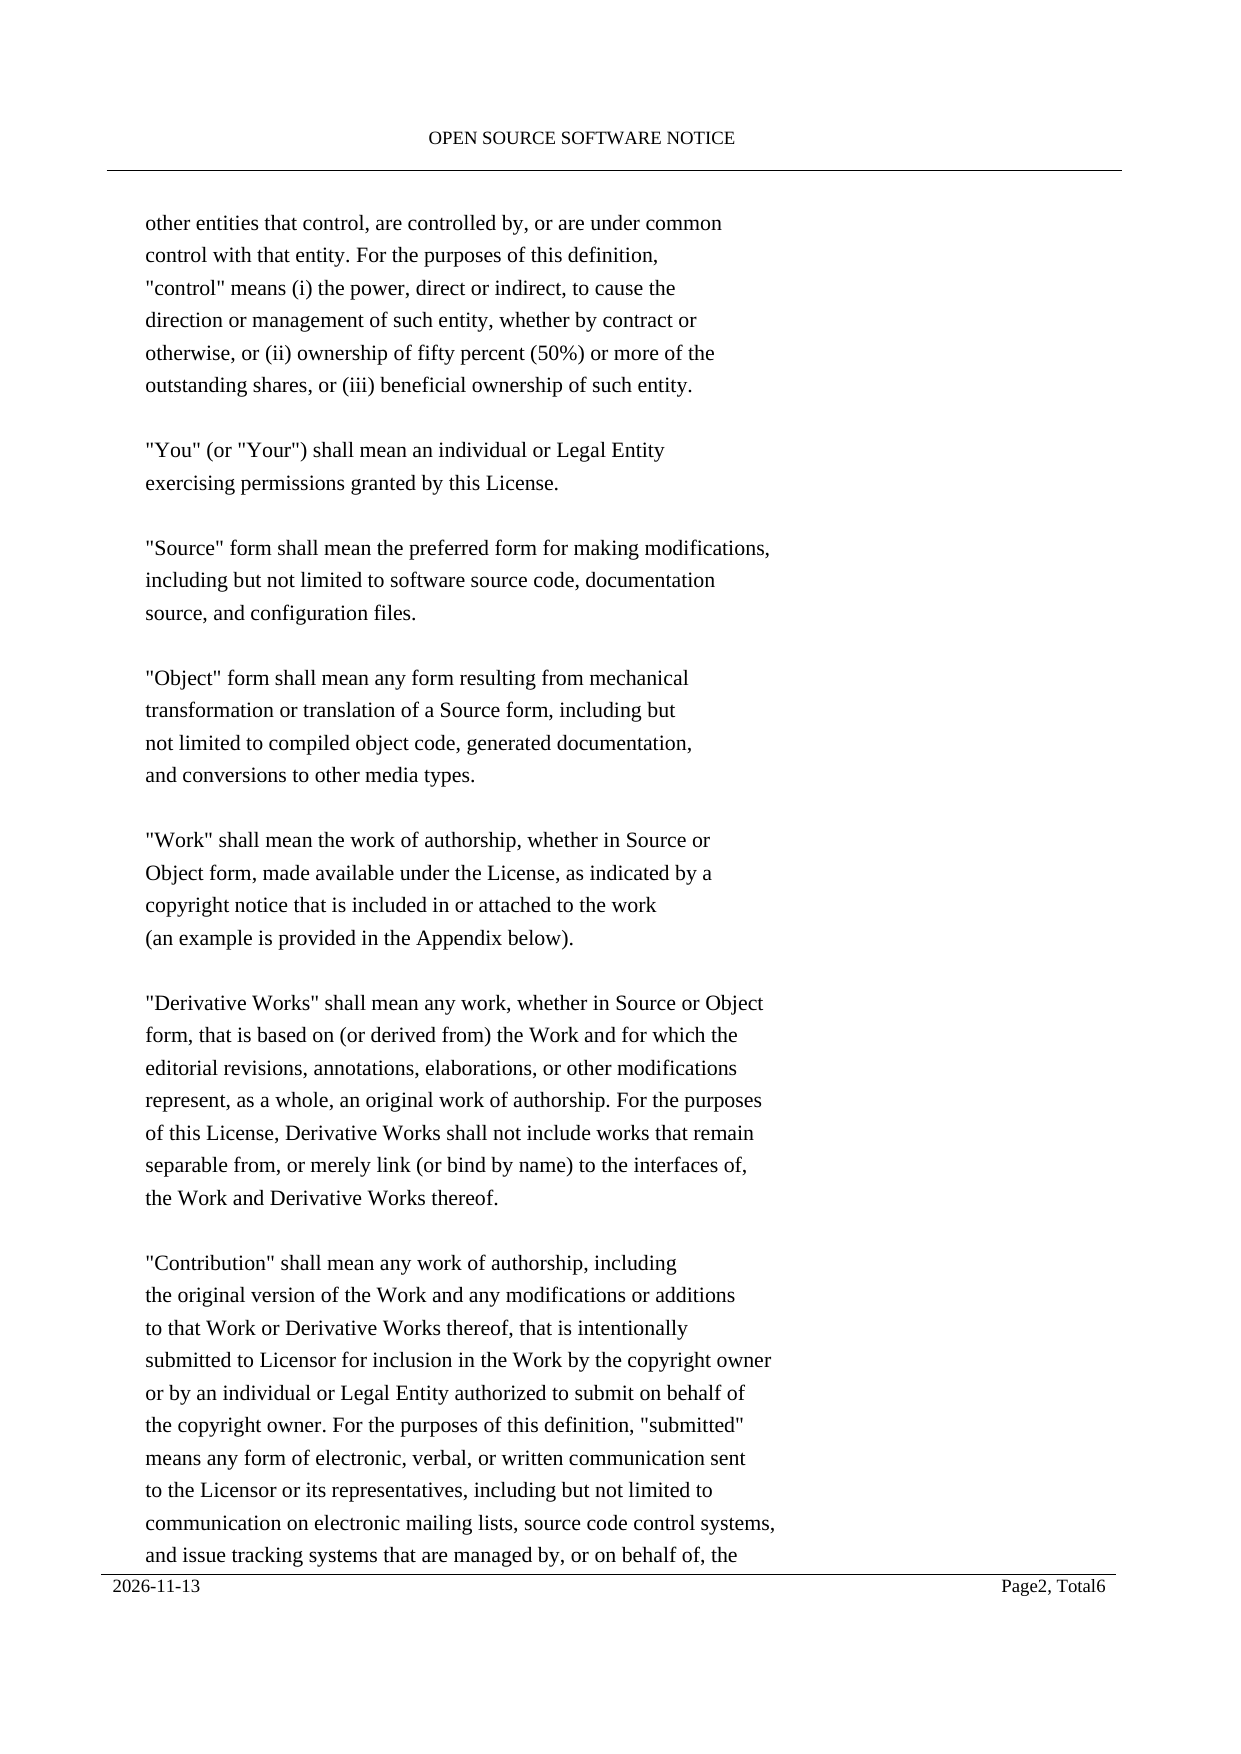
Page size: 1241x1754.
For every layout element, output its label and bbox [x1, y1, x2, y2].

text [112, 206, 1128, 1571]
